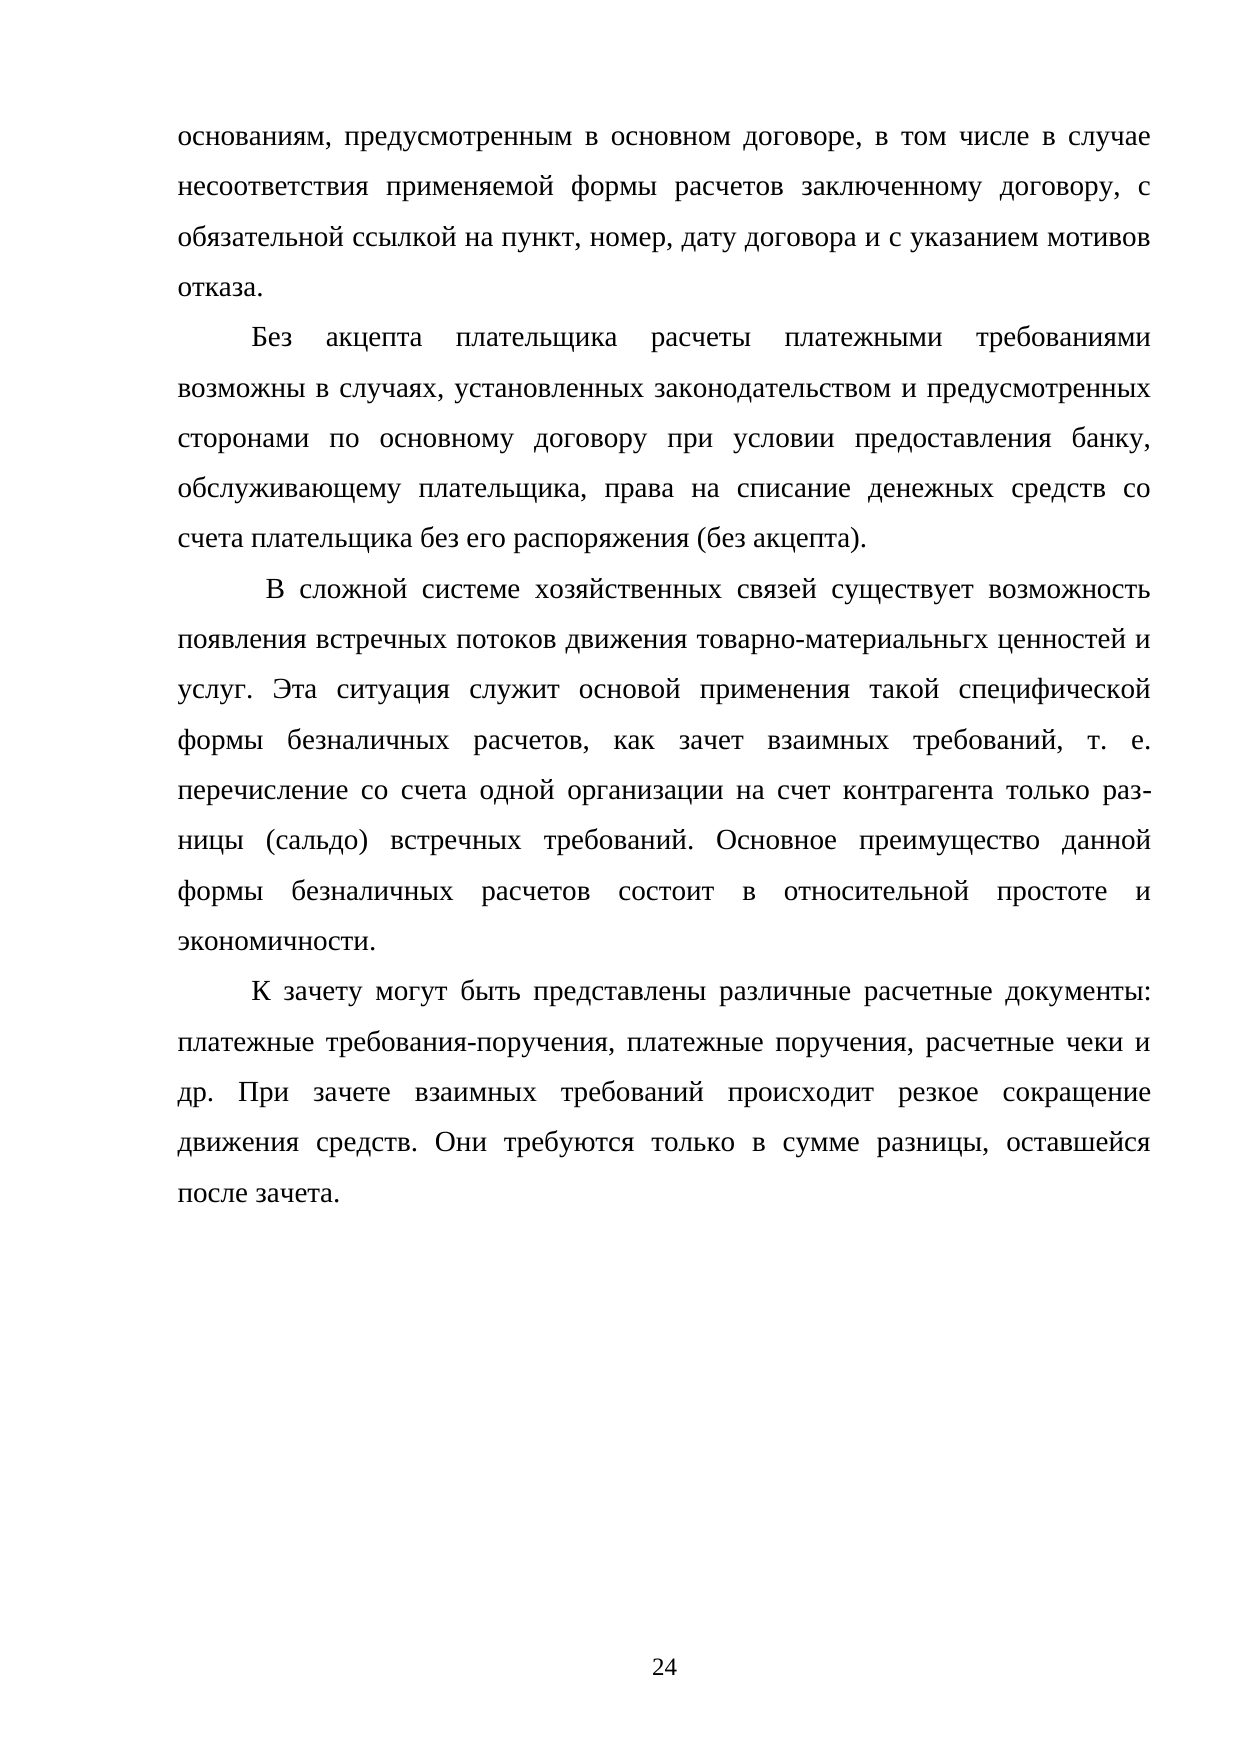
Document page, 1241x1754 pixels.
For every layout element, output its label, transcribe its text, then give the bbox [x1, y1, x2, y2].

text К зачету могут быть представлены различные расчетные документы: платежные требования-поручения, платежные поручения, расчетные чеки и др. При зачете взаимных требований происходит резкое сокращение движения средств. Они требуются только в сумме разницы, оставшейся после зачета. [177, 973, 1152, 1208]
text Без акцепта плательщика расчеты платежными требованиями возможны в случаях, установленных законодательством и предусмотренных сторонами по основному договору при условии предоставления банку, обслуживающему плательщика, права на списание денежных средств со счета плательщика без его распоряжения (без акцепта). [177, 319, 1152, 554]
text В сложной системе хозяйственных связей существует возможность появления встречных потоков движения товарно-материальньгх ценностей и услуг. Эта ситуация служит основой применения такой специфической формы безналичных расчетов, как зачет взаимных требований, т. е. перечисление со счета одной организации на счет контрагента только разницы (сальдо) встречных требований. Основное преимущество данной формы безналичных расчетов состоит в относительной простоте и экономичности. [177, 571, 1152, 957]
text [177, 118, 1152, 303]
